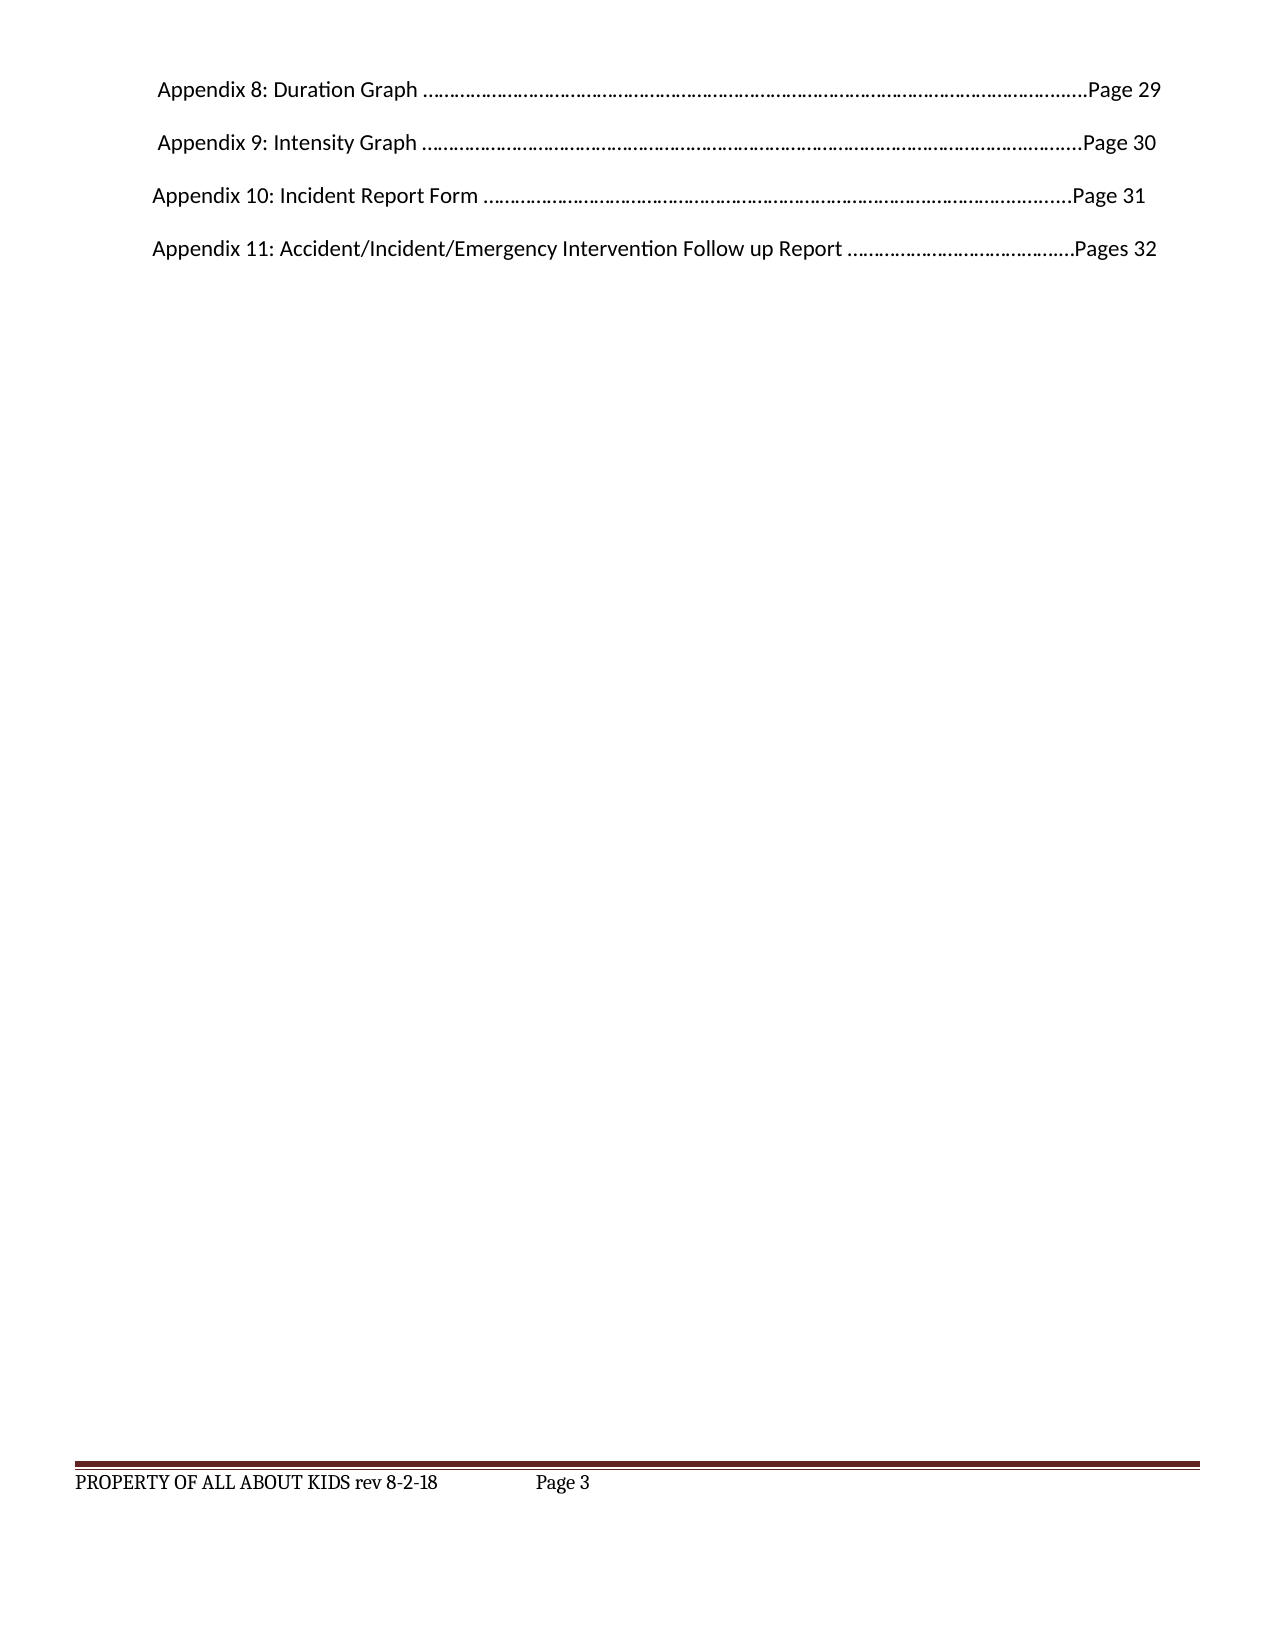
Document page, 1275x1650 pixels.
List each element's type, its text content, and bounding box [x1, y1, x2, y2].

text Appendix 9: Intensity Graph …………………………………………………………………………………………………….……....Page 30 [75, 128, 1200, 156]
text Appendix 11: Accident/Incident/Emergency Intervention Follow up Report ………………………………….…Pages 32 [75, 234, 1200, 262]
text Appendix 8: Duration Graph …………………………………………………………………………………………………………..….Page 29 [75, 75, 1200, 103]
text Appendix 10: Incident Report Form ………………………………………………………………………….……………..…......Page 31 [75, 181, 1200, 209]
